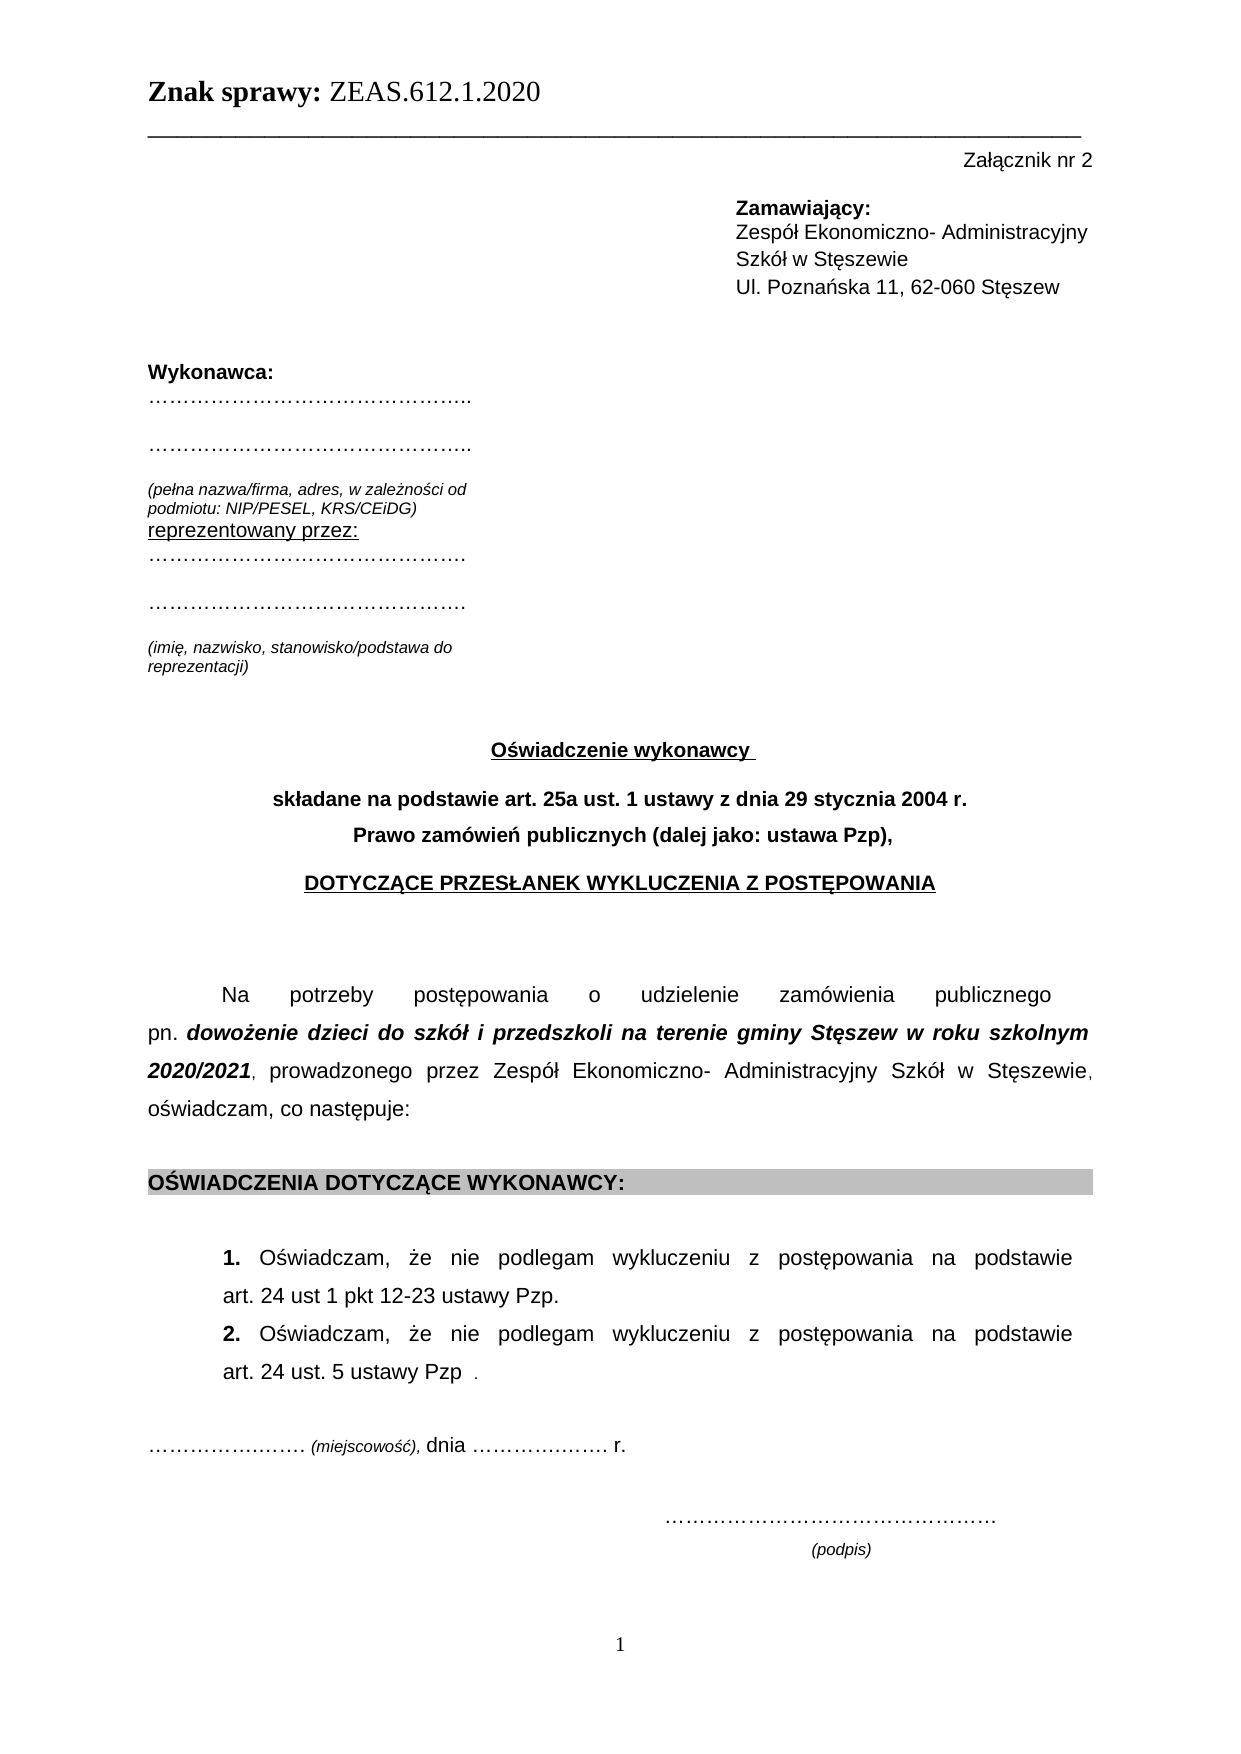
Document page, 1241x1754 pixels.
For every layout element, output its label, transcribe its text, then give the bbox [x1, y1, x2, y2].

text Szkół w Stęszewie [148, 247, 1093, 271]
text Prawo zamówień publicznych (dalej jako: ustawa Pzp), [148, 822, 1093, 846]
list 2. Oświadczam, że nie podlegam wykluczeniu z postępowania na podstawie art. 24 ust. 5 ustawy Pzp . [223, 1321, 1093, 1384]
text Zespół Ekonomiczno- Administracyjny [148, 219, 1093, 243]
text Załącznik nr 2 [148, 148, 1093, 172]
list 1. Oświadczam, że nie podlegam wykluczeniu z postępowania na podstawie art. 24 ust 1 pkt 12-23 ustawy Pzp. [223, 1245, 1093, 1308]
text OŚWIADCZENIA DOTYCZĄCE WYKONAWCY: [148, 1169, 1093, 1195]
text Ul. Poznańska 11, 62-060 Stęszew [148, 274, 1093, 298]
text (podpis) [738, 1540, 1093, 1559]
text DOTYCZĄCE PRZESŁANEK WYKLUCZENIA Z POSTĘPOWANIA [148, 871, 1093, 895]
text Oświadczenie wykonawcy [148, 738, 1093, 762]
text Zamawiający: [148, 196, 1093, 219]
text ……………………………………….………………………………………. [148, 542, 472, 613]
text Wykonawca: [148, 359, 1093, 383]
text składane na podstawie art. 25a ust. 1 ustawy z dnia 29 stycznia 2004 r. [148, 786, 1093, 810]
text Na potrzeby postępowania o udzielenie zamówienia publicznego pn. dowożenie dzieci do szkół i przedszkoli na terenie gminy Stęszew w roku szkolnym 2020/2021, prowadzonego przez Zespół Ekonomiczno- Administracyjny Szkół w Stęszewie, oświadczam, co następuje: [148, 982, 1093, 1121]
text (imię, nazwisko, stanowisko/podstawa do reprezentacji) [148, 637, 472, 676]
text ………………………………………… [148, 1504, 1093, 1528]
text reprezentowany przez: [148, 518, 1093, 542]
text ………………………………………..……………………………………….. [148, 383, 472, 455]
text …………….……. (miejscowość), dnia ………….……. r. [148, 1432, 1093, 1456]
text (pełna nazwa/firma, adres, w zależności od podmiotu: NIP/PESEL, KRS/CEiDG) [148, 479, 472, 518]
